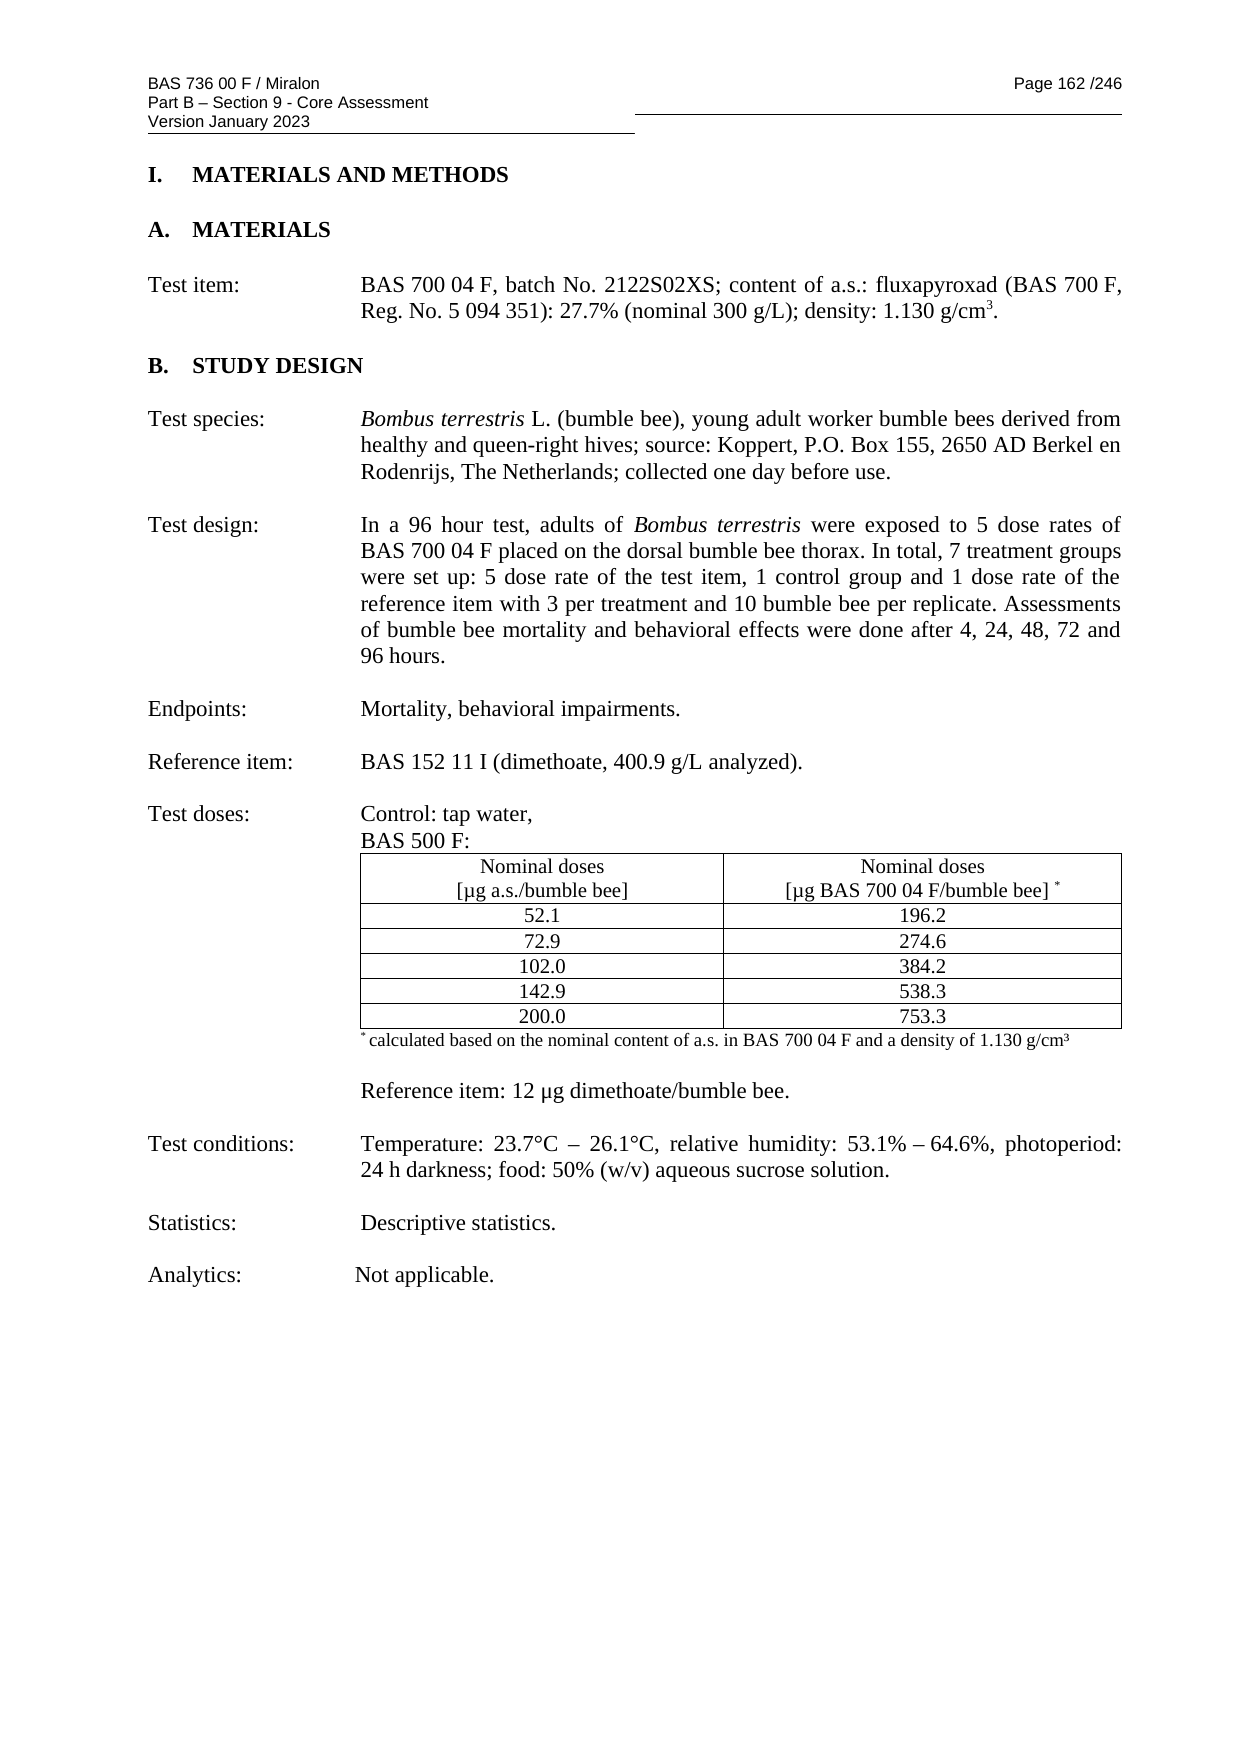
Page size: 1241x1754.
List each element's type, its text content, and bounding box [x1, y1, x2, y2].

text B. STUDY DESIGN [148, 352, 1122, 379]
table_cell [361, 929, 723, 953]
text A. MATERIALS [148, 216, 1122, 242]
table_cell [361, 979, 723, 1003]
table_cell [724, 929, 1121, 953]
text * calculated based on the nominal content of a.s. in BAS 700 04 F and a density of 1.130 g/cm³ [360, 1029, 1122, 1051]
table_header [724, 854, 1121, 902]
text I. MATERIALS AND METHODS [148, 161, 1122, 187]
text Test item: BAS 700 04 F, batch No. 2122S02XS; content of a.s.: fluxapyroxad (BAS 700 F, Reg. No. 5 094 351): 27.7% (nominal 300 g/L); density: 1.130 g/cm3. [148, 271, 1122, 324]
text Endpoints: Mortality, behavioral impairments. [148, 695, 1122, 721]
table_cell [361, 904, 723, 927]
text Reference item: 12 μg dimethoate/bumble bee. [360, 1077, 1122, 1103]
text Statistics: Descriptive statistics. [148, 1209, 1122, 1235]
text Test design: In a 96 hour test, adults of Bombus terrestris were exposed to 5 dose rates of BAS 700 04 F placed on the dorsal bumble bee thorax. In total, 7 treatment groups were set up: 5 dose rate of the test item, 1 control group and 1 dose rate of the reference item with 3 per treatment and 10 bumble bee per replicate. Assessments of bumble bee mortality and behavioral effects were done after 4, 24, 48, 72 and 96 hours. [148, 511, 1122, 669]
text Reference item: BAS 152 11 I (dimethoate, 400.9 g/L analyzed). [148, 748, 1122, 774]
text Test species: Bombus terrestris L. (bumble bee), young adult worker bumble bees derived from healthy and queen-right hives; source: Koppert, P.O. Box 155, 2650 AD Berkel en Rodenrijs, The Netherlands; collected one day before use. [148, 405, 1122, 484]
text Test conditions: Temperature: 23.7°C – 26.1°C, relative humidity: 53.1% – 64.6%, photoperiod: 24 h darkness; food: 50% (w/v) aqueous sucrose solution. [148, 1129, 1122, 1182]
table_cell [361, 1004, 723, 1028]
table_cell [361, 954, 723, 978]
text Test doses: Control: tap water, [148, 801, 1122, 827]
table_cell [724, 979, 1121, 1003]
text BAS 500 F: [360, 827, 1122, 853]
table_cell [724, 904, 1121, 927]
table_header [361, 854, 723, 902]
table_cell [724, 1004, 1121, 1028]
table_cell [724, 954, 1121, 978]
text Analytics: Not applicable. [148, 1261, 1122, 1288]
